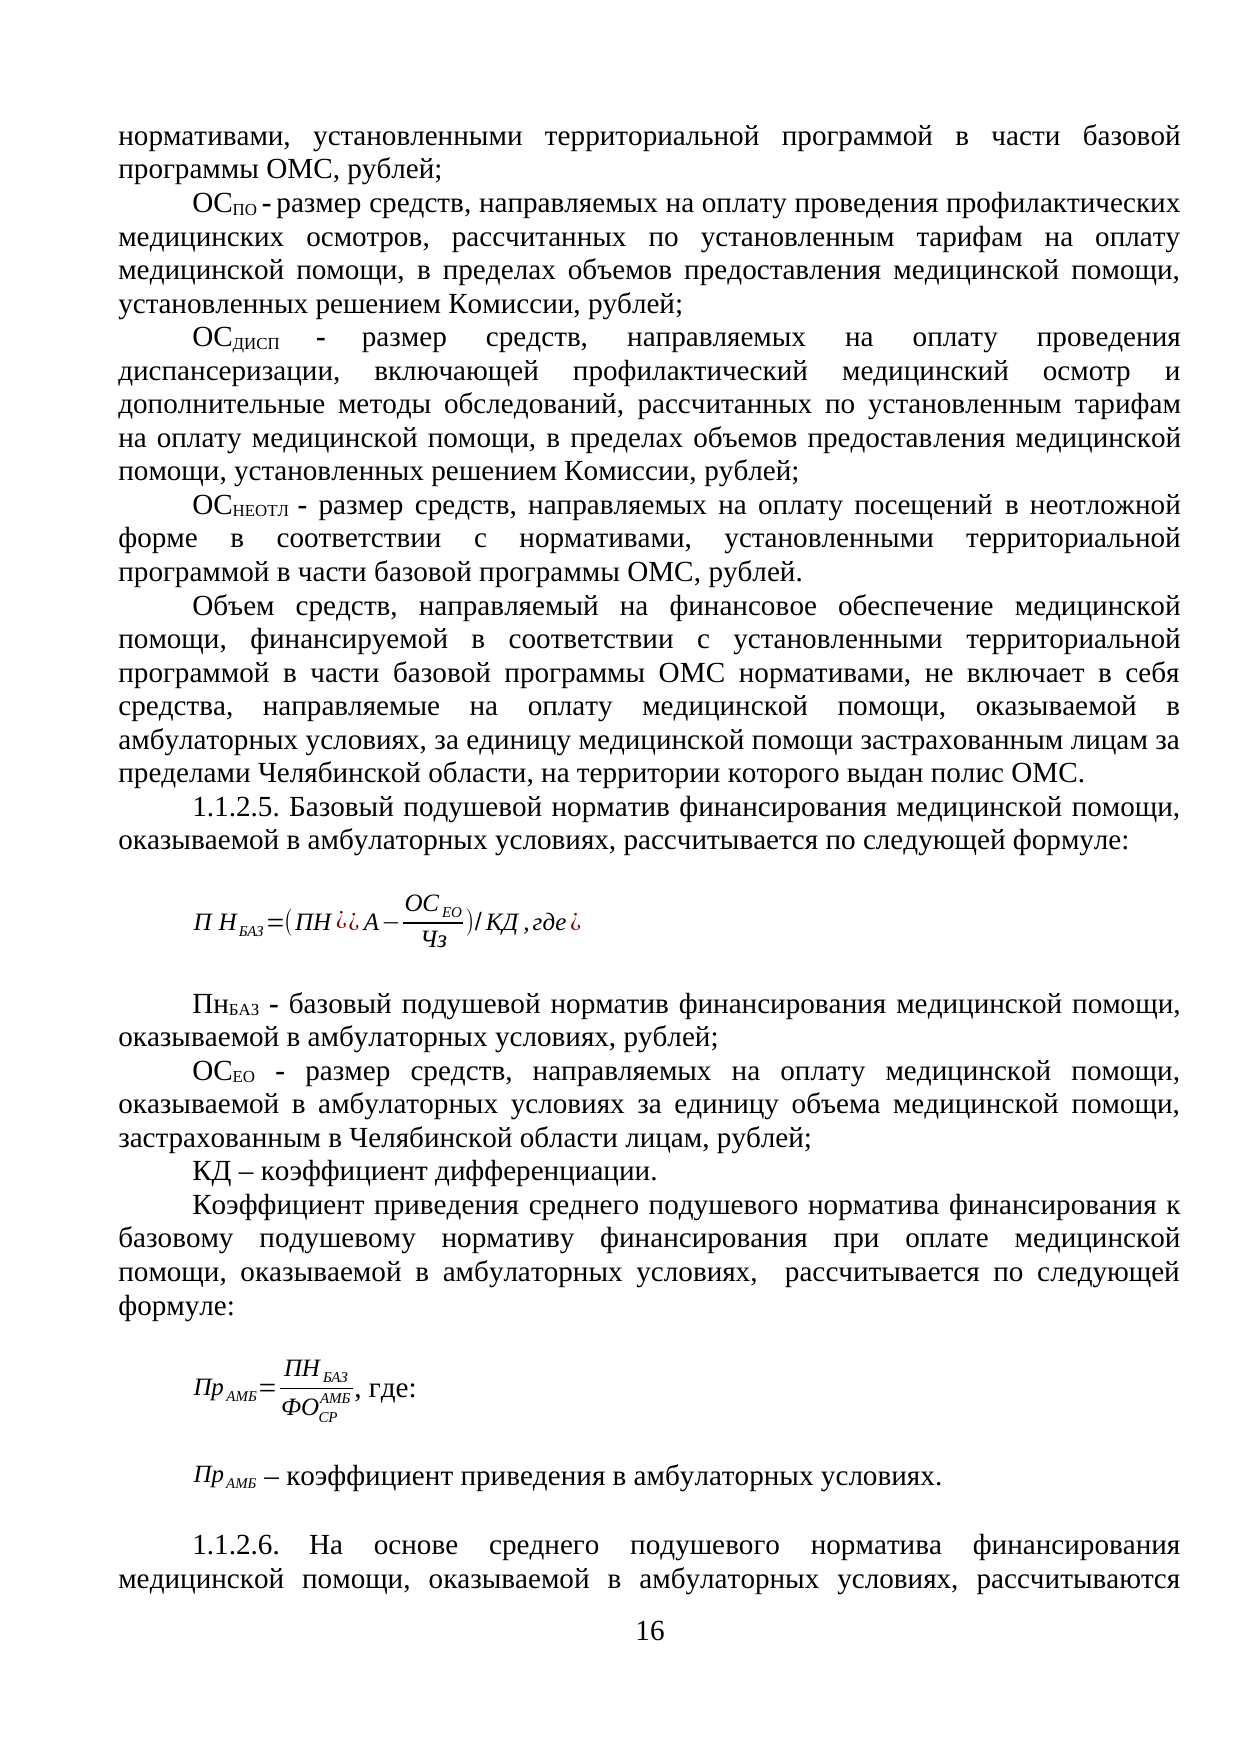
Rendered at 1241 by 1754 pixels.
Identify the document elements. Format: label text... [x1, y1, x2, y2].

text ОСПО - размер средств, направляемых на оплату проведения профилактических медицинских осмотров, рассчитанных по установленным тарифам на оплату медицинской помощи, в пределах объемов предоставления медицинской помощи, установленных решением Комиссии, рублей; [118, 185, 1181, 319]
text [118, 118, 1181, 185]
text КД – коэффициент дифференциации. [118, 1153, 1181, 1187]
text 1.1.2.5. Базовый подушевой норматив финансирования медицинской помощи, оказываемой в амбулаторных условиях, рассчитывается по следующей формуле: [118, 789, 1181, 856]
text ПнБАЗ - базовый подушевой норматив финансирования медицинской помощи, оказываемой в амбулаторных условиях, рублей; [118, 986, 1181, 1053]
text , где: [118, 1355, 1181, 1425]
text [118, 1527, 1181, 1594]
text Коэффициент приведения среднего подушевого норматива финансирования к базовому подушевому нормативу финансирования при оплате медицинской помощи, оказываемой в амбулаторных условиях, рассчитывается по следующей формуле: [118, 1187, 1181, 1321]
text Объем средств, направляемый на финансовое обеспечение медицинской помощи, финансируемой в соответствии с установленными территориальной программой в части базовой программы ОМС нормативами, не включает в себя средства, направляемые на оплату медицинской помощи, оказываемой в амбулаторных условиях, за единицу медицинской помощи застрахованным лицам за пределами Челябинской области, на территории которого выдан полис ОМС. [118, 588, 1181, 789]
text – коэффициент приведения в амбулаторных условиях. [118, 1458, 1181, 1494]
text ОСЕО - размер средств, направляемых на оплату медицинской помощи, оказываемой в амбулаторных условиях за единицу объема медицинской помощи, застрахованным в Челябинской области лицам, рублей; [118, 1053, 1181, 1153]
text ОСНЕОТЛ - размер средств, направляемых на оплату посещений в неотложной форме в соответствии с нормативами, установленными территориальной программой в части базовой программы ОМС, рублей. [118, 487, 1181, 588]
text ОСДИСП - размер средств, направляемых на оплату проведения диспансеризации, включающей профилактический медицинский осмотр и дополнительные методы обследований, рассчитанных по установленным тарифам на оплату медицинской помощи, в пределах объемов предоставления медицинской помощи, установленных решением Комиссии, рублей; [118, 319, 1181, 487]
